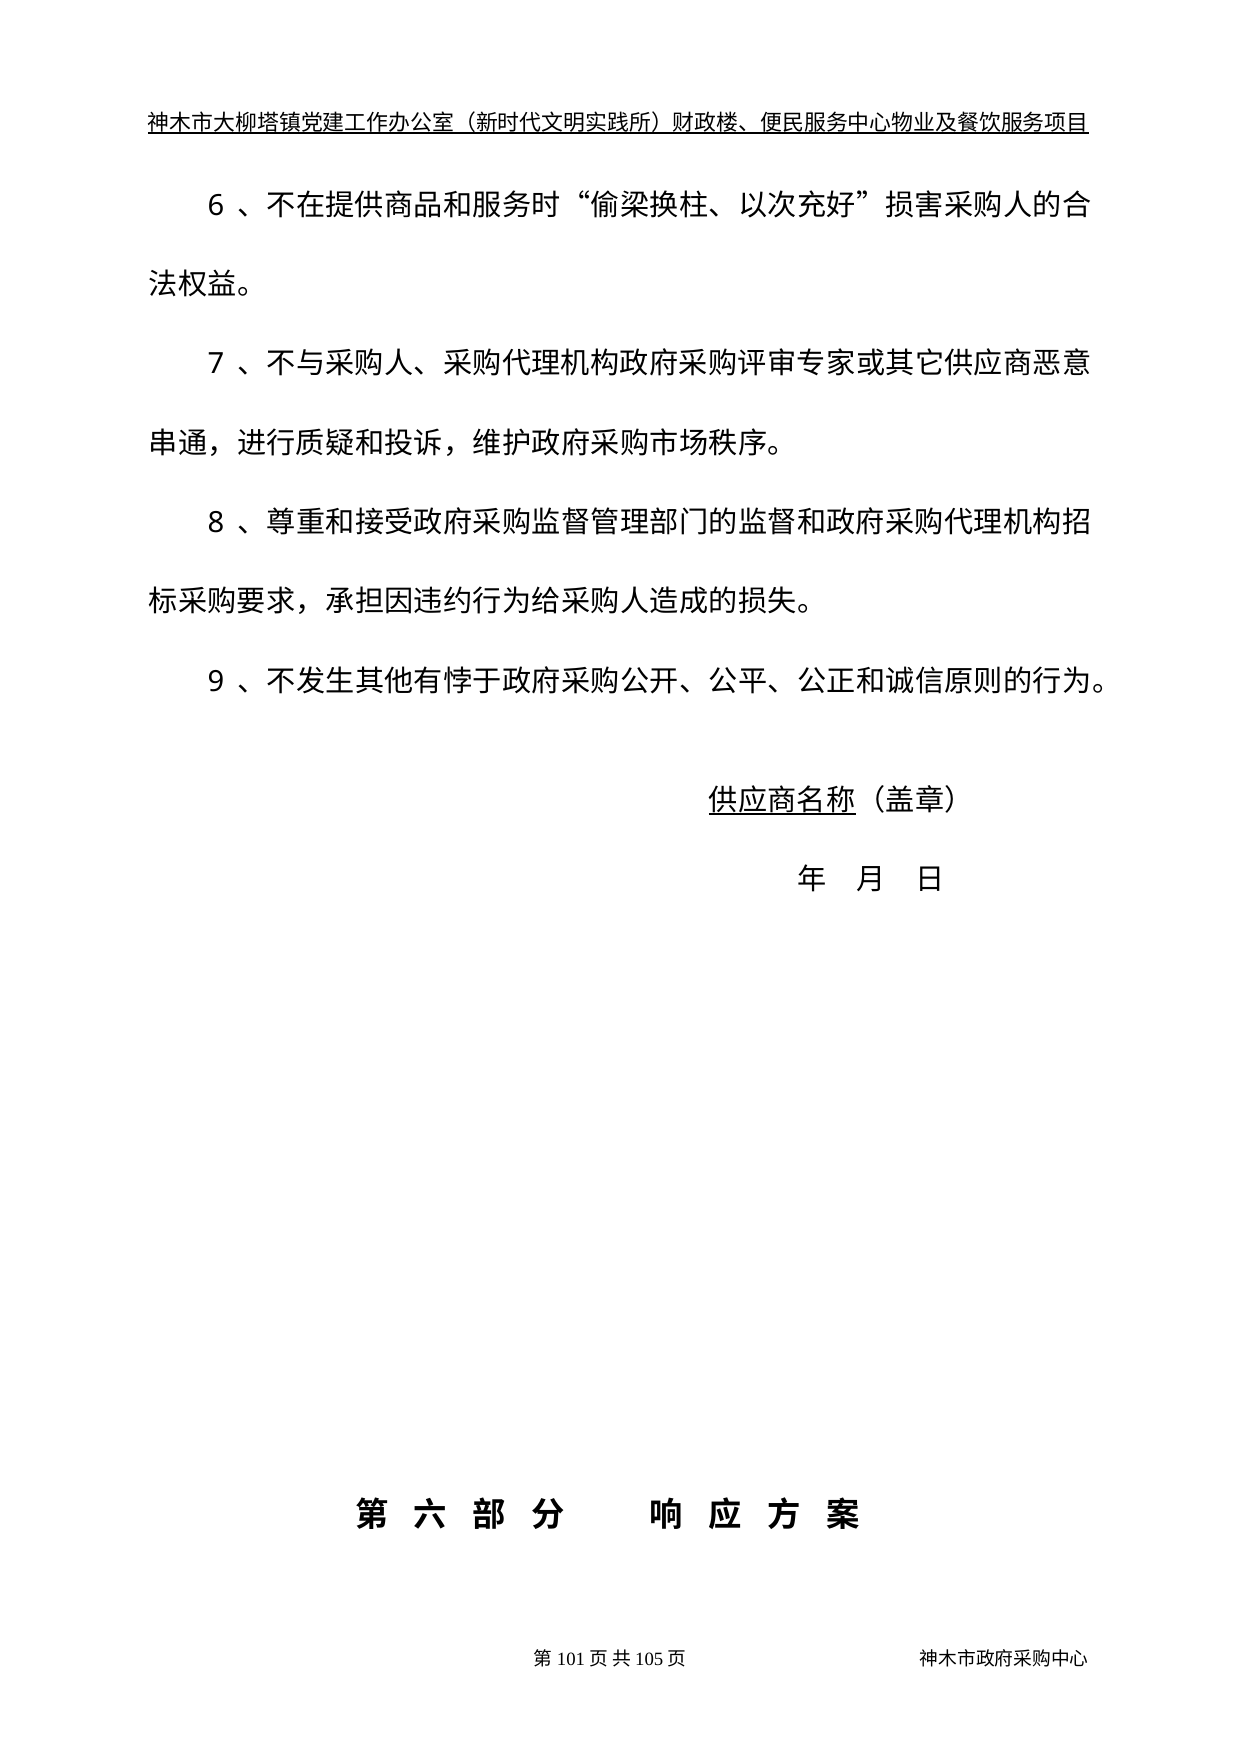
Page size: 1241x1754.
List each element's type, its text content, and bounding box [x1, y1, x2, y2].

text 7、不与采购人、采购代理机构政府采购评审专家或其它供应商恶意串通，进行质疑和投诉，维护政府采购市场秩序。 [148, 321, 1092, 480]
text 8、尊重和接受政府采购监督管理部门的监督和政府采购代理机构招标采购要求，承担因违约行为给采购人造成的损失。 [148, 480, 1092, 639]
text 年 月 日 [148, 837, 1092, 917]
text 第六部分 响应方案 [148, 1472, 1092, 1552]
text 9、不发生其他有悖于政府采购公开、公平、公正和诚信原则的行为。 [148, 639, 1092, 718]
text 6、不在提供商品和服务时“偷梁换柱、以次充好”损害采购人的合法权益。 [148, 163, 1092, 321]
text 供应商名称（盖章） [148, 758, 1092, 837]
